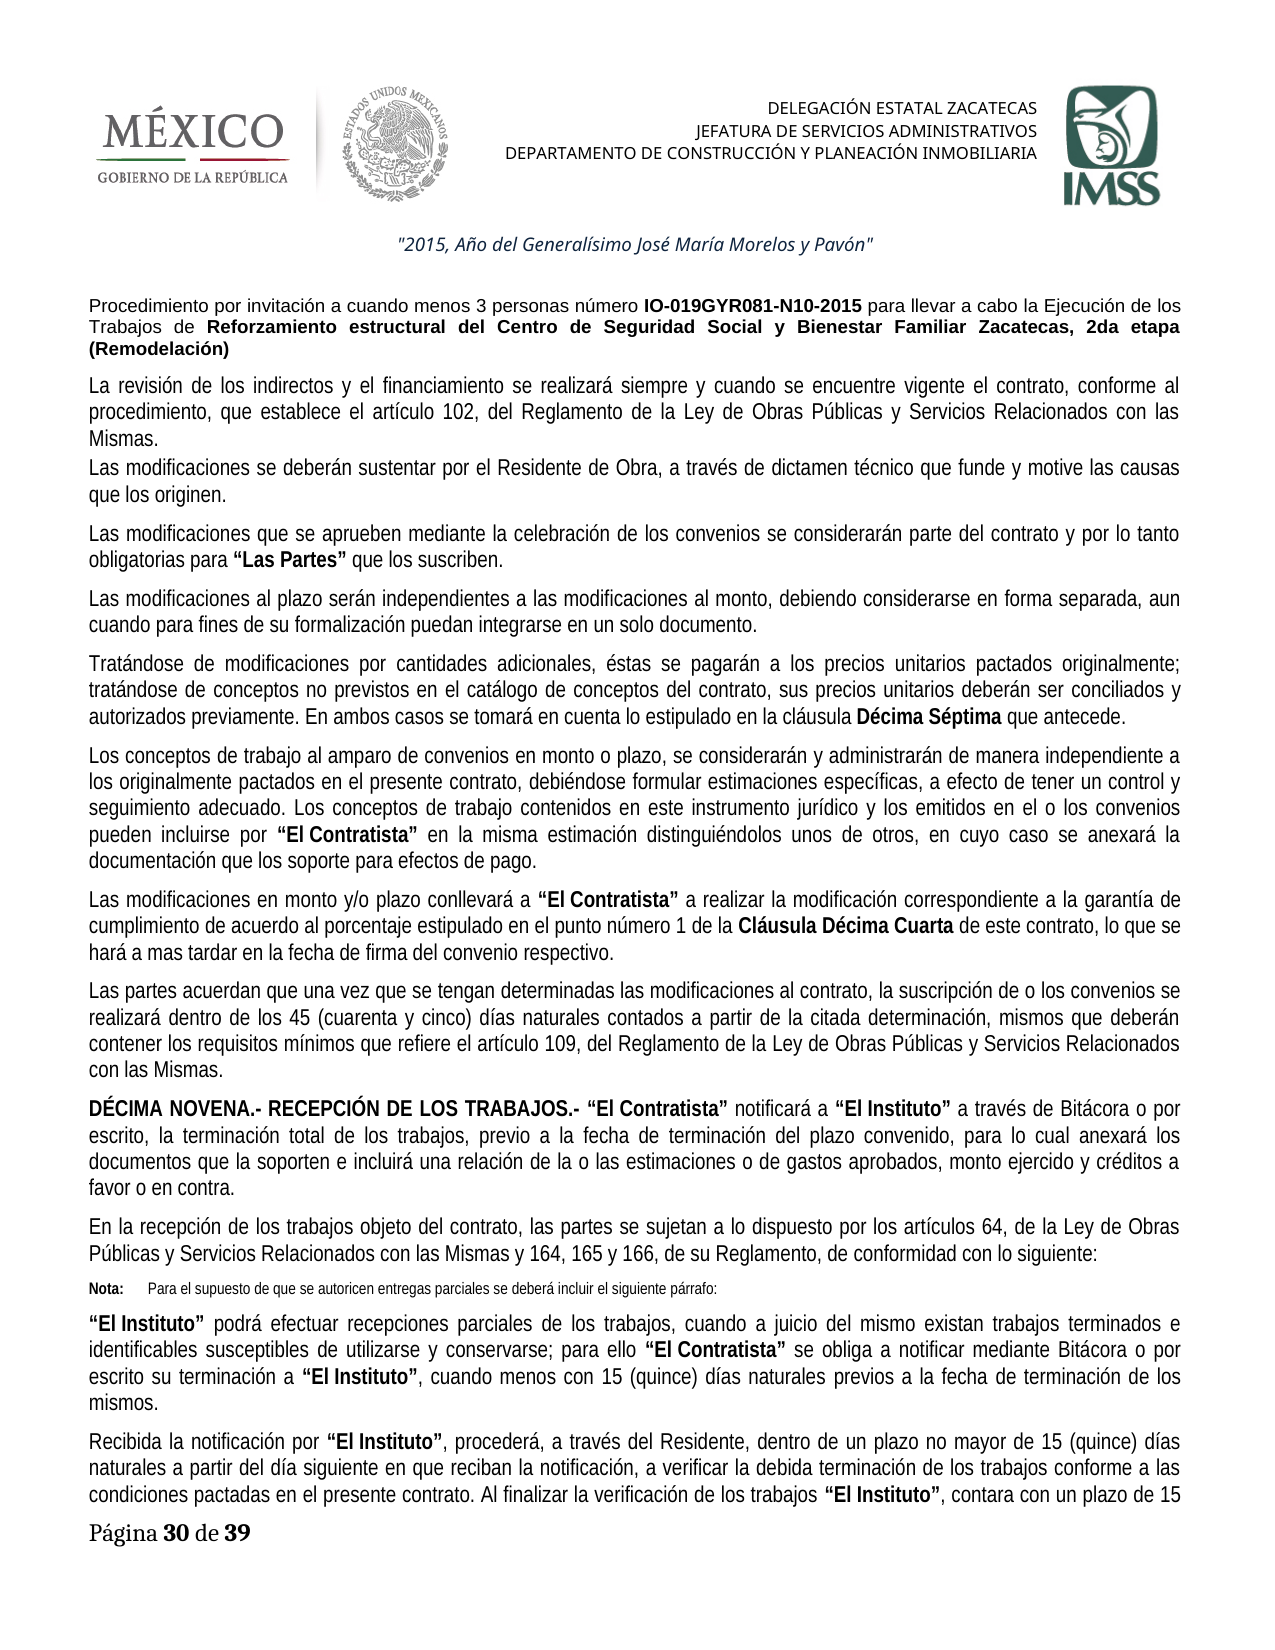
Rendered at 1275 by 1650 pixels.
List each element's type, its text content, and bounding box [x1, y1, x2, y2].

text Tratándose de modificaciones por cantidades adicionales, éstas se pagarán a los precios unitarios pactados originalmente; tratándose de conceptos no previstos en el catálogo de conceptos del contrato, sus precios unitarios deberán ser conciliados y autorizados previamente. En ambos casos se tomará en cuenta lo estipulado en la cláusula Décima Séptima que antecede. [89, 650, 1181, 729]
text Los conceptos de trabajo al amparo de convenios en monto o plazo, se considerarán y administrarán de manera independiente a los originalmente pactados en el presente contrato, debiéndose formular estimaciones específicas, a efecto de tener un control y seguimiento adecuado. Los conceptos de trabajo contenidos en este instrumento jurídico y los emitidos en el o los convenios pueden incluirse por “El Contratista” en la misma estimación distinguiéndolos unos de otros, en cuyo caso se anexará la documentación que los soporte para efectos de pago. [89, 742, 1181, 873]
text Las modificaciones que se aprueben mediante la celebración de los convenios se considerarán parte del contrato y por lo tanto obligatorias para “Las Partes” que los suscriben. [89, 519, 1181, 572]
picture [1059, 73, 1163, 213]
text La revisión de los indirectos y el financiamiento se realizará siempre y cuando se encuentre vigente el contrato, conforme al procedimiento, que establece el artículo 102, del Reglamento de la Ley de Obras Públicas y Servicios Relacionados con las Mismas. [89, 372, 1181, 451]
text Nota: Para el supuesto de que se autoricen entregas parciales se deberá incluir el siguiente párrafo: [89, 1278, 1181, 1298]
text Las partes acuerdan que una vez que se tengan determinadas las modificaciones al contrato, la suscripción de o los convenios se realizará dentro de los 45 (cuarenta y cinco) días naturales contados a partir de la citada determinación, mismos que deberán contener los requisitos mínimos que refiere el artículo 109, del Reglamento de la Ley de Obras Públicas y Servicios Relacionados con las Mismas. [89, 977, 1181, 1083]
text Las modificaciones en monto y/o plazo conllevará a “El Contratista” a realizar la modificación correspondiente a la garantía de cumplimiento de acuerdo al porcentaje estipulado en el punto número 1 de la Cláusula Décima Cuarta de este contrato, lo que se hará a mas tardar en la fecha de firma del convenio respectivo. [89, 886, 1181, 965]
text “El Instituto” podrá efectuar recepciones parciales de los trabajos, cuando a juicio del mismo existan trabajos terminados e identificables susceptibles de utilizarse y conservarse; para ello “El Contratista” se obliga a notificar mediante Bitácora o por escrito su terminación a “El Instituto”, cuando menos con 15 (quince) días naturales previos a la fecha de terminación de los mismos. [89, 1310, 1181, 1416]
picture [88, 73, 455, 213]
text Las modificaciones al plazo serán independientes a las modificaciones al monto, debiendo considerarse en forma separada, aun cuando para fines de su formalización puedan integrarse en un solo documento. [89, 585, 1181, 637]
text En la recepción de los trabajos objeto del contrato, las partes se sujetan a lo dispuesto por los artículos 64, de la Ley de Obras Públicas y Servicios Relacionados con las Mismas y 164, 165 y 166, de su Reglamento, de conformidad con lo siguiente: [89, 1213, 1181, 1266]
text Las modificaciones se deberán sustentar por el Residente de Obra, a través de dictamen técnico que funde y motive las causas que los originen. [89, 454, 1181, 507]
text DÉCIMA NOVENA.- RECEPCIÓN DE LOS TRABAJOS.- “El Contratista” notificará a “El Instituto” a través de Bitácora o por escrito, la terminación total de los trabajos, previo a la fecha de terminación del plazo convenido, para lo cual anexará los documentos que la soporten e incluirá una relación de la o las estimaciones o de gastos aprobados, monto ejercido y créditos a favor o en contra. [89, 1095, 1181, 1201]
